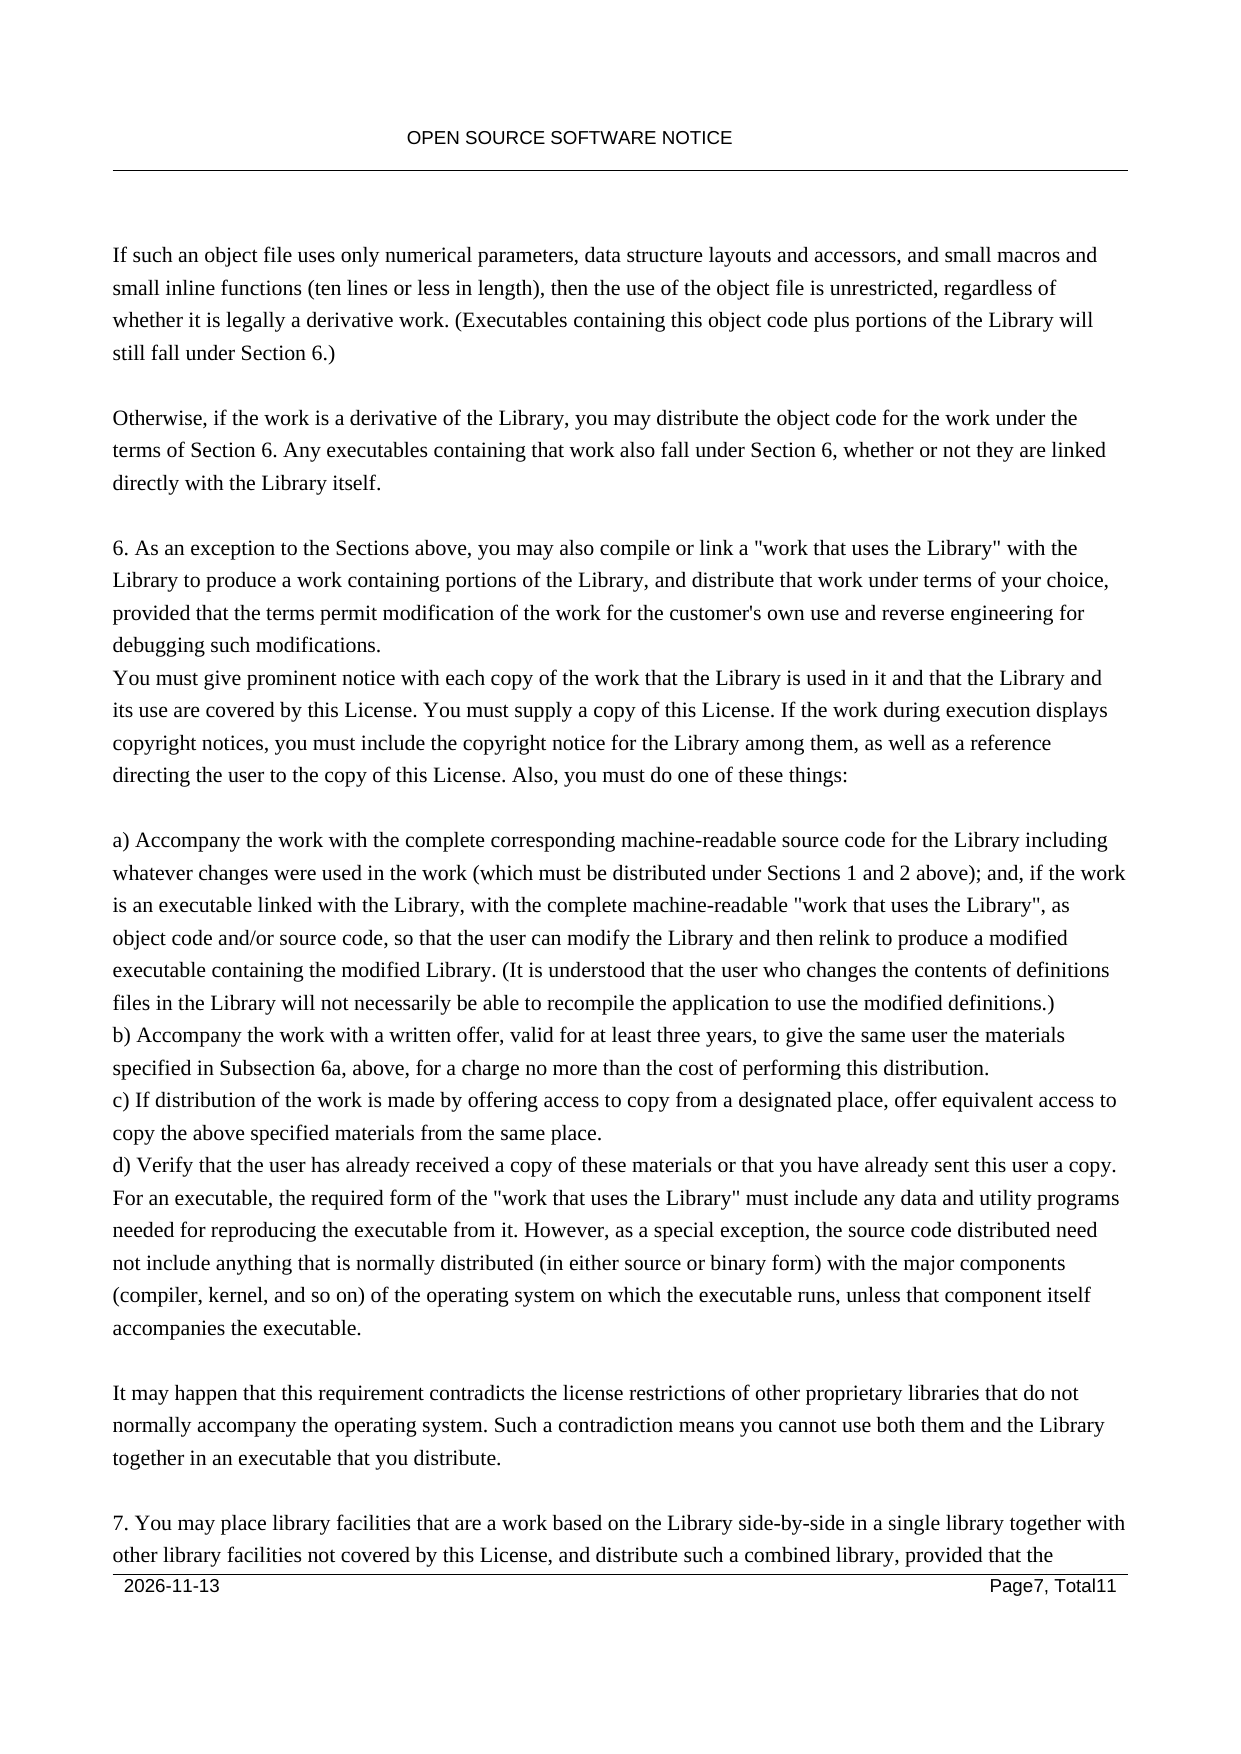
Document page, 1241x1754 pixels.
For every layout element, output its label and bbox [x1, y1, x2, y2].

text [112, 206, 1128, 1571]
